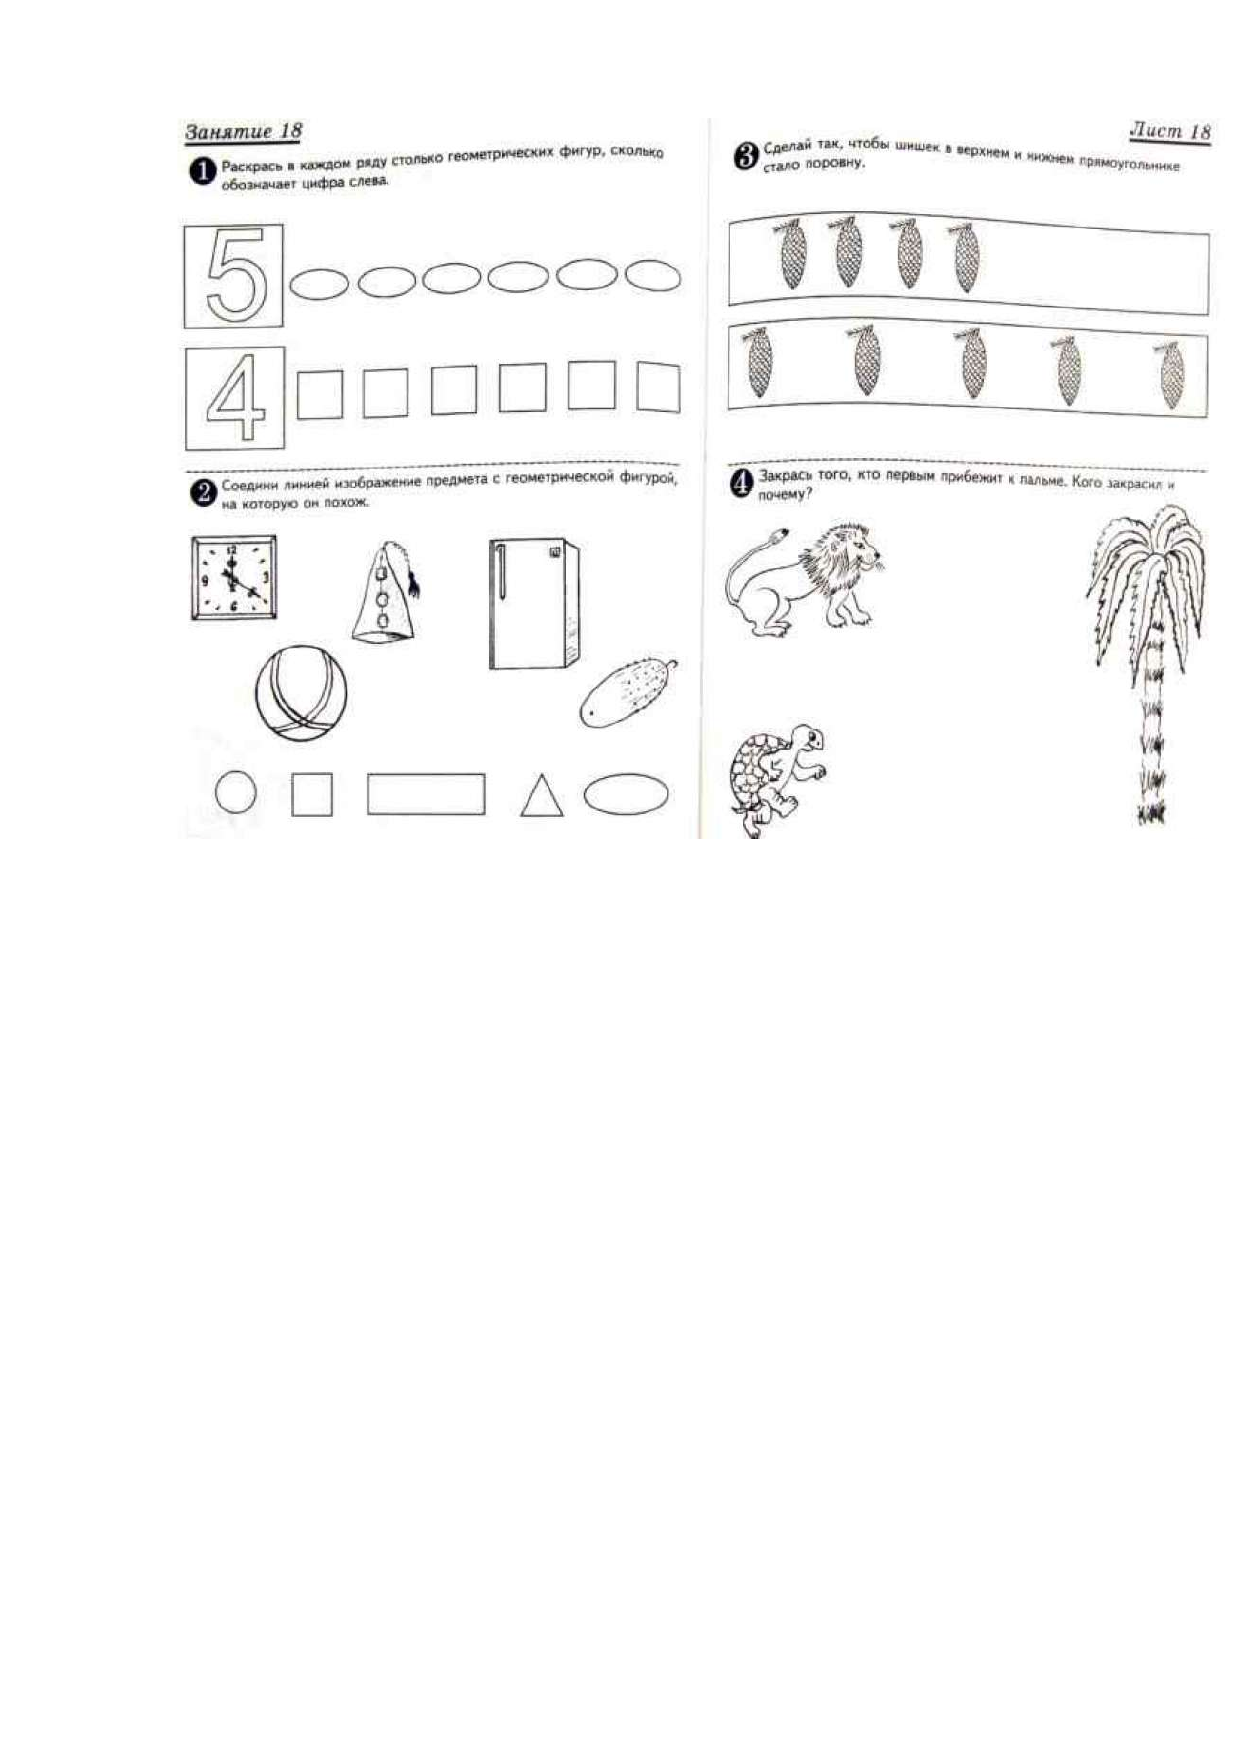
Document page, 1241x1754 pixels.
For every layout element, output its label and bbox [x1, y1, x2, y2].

picture [177, 118, 1228, 839]
